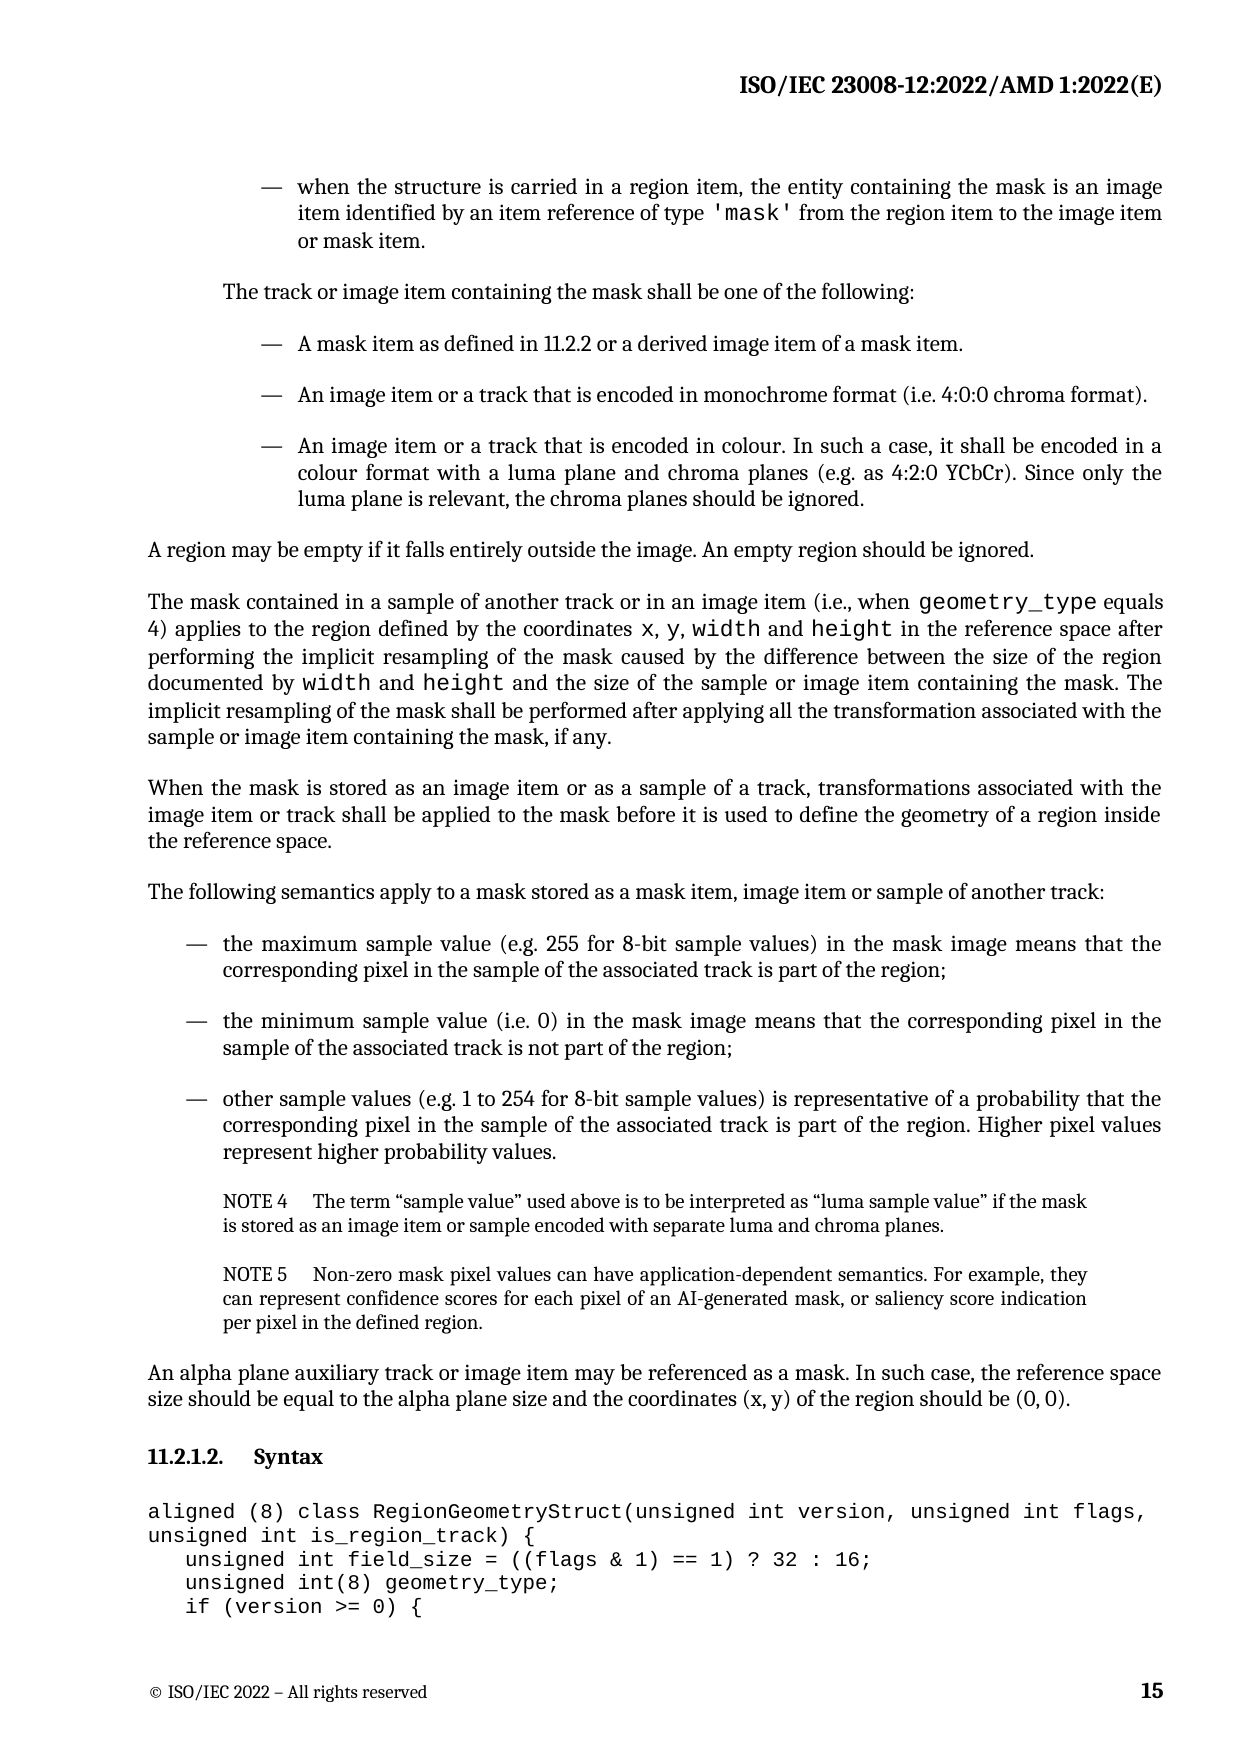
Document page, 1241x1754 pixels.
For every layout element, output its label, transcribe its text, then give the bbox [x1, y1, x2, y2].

text An alpha plane auxiliary track or image item may be referenced as a mask. In such case, the reference space size should be equal to the alpha plane size and the coordinates (x, y) of the region should be (0, 0). [148, 1360, 1163, 1412]
text A region may be empty if it falls entirely outside the image. An empty region should be ignored. [148, 537, 1163, 563]
text The following semantics apply to a mask stored as a mask item, image item or sample of another track: [148, 879, 1163, 906]
list The track or image item containing the mask shall be one of the following: [223, 279, 1163, 305]
list other sample values (e.g. 1 to 254 for 8-bit sample values) is representative of a probability that the corresponding pixel in the sample of the associated track is part of the region. Higher pixel values represent higher probability values. [185, 1086, 1163, 1165]
list the maximum sample value (e.g. 255 for 8-bit sample values) in the mask image means that the corresponding pixel in the sample of the associated track is part of the region; [185, 931, 1163, 983]
list An image item or a track that is encoded in monochrome format (i.e. 4:0:0 chroma format). [260, 382, 1163, 408]
text NOTE 5 Non-zero mask pixel values can have application-dependent semantics. For example, they can represent confidence scores for each pixel of an AI-generated mask, or saliency score indication per pixel in the defined region. [223, 1263, 1088, 1335]
text The mask contained in a sample of another track or in an image item (i.e., when geometry_type equals 4) applies to the region defined by the coordinates x, y, width and height in the reference space after performing the implicit resampling of the mask caused by the difference between the size of the region documented by width and height and the size of the sample or image item containing the mask. The implicit resampling of the mask shall be performed after applying all the transformation associated with the sample or image item containing the mask, if any. [148, 588, 1163, 750]
list An image item or a track that is encoded in colour. In such a case, it shall be encoded in a colour format with a luma plane and chroma planes (e.g. as 4:2:0 YCbCr). Since only the luma plane is relevant, the chroma planes should be ignored. [260, 433, 1163, 512]
text NOTE 4 The term “sample value” used above is to be interpreted as “luma sample value” if the mask is stored as an image item or sample encoded with separate luma and chroma planes. [223, 1190, 1088, 1238]
list when the structure is carried in a region item, the entity containing the mask is an image item identified by an item reference of type 'mask' from the region item to the image item or mask item. [260, 174, 1163, 254]
list the minimum sample value (i.e. 0) in the mask image means that the corresponding pixel in the sample of the associated track is not part of the region; [185, 1008, 1163, 1061]
text When the mask is stored as an image item or as a sample of a track, transformations associated with the image item or track shall be applied to the mask before it is used to define the geometry of a region inside the reference space. [148, 775, 1163, 854]
list A mask item as defined in 11.2.2 or a derived image item of a mask item. [260, 330, 1163, 357]
subtitle Syntax [148, 1444, 1163, 1470]
